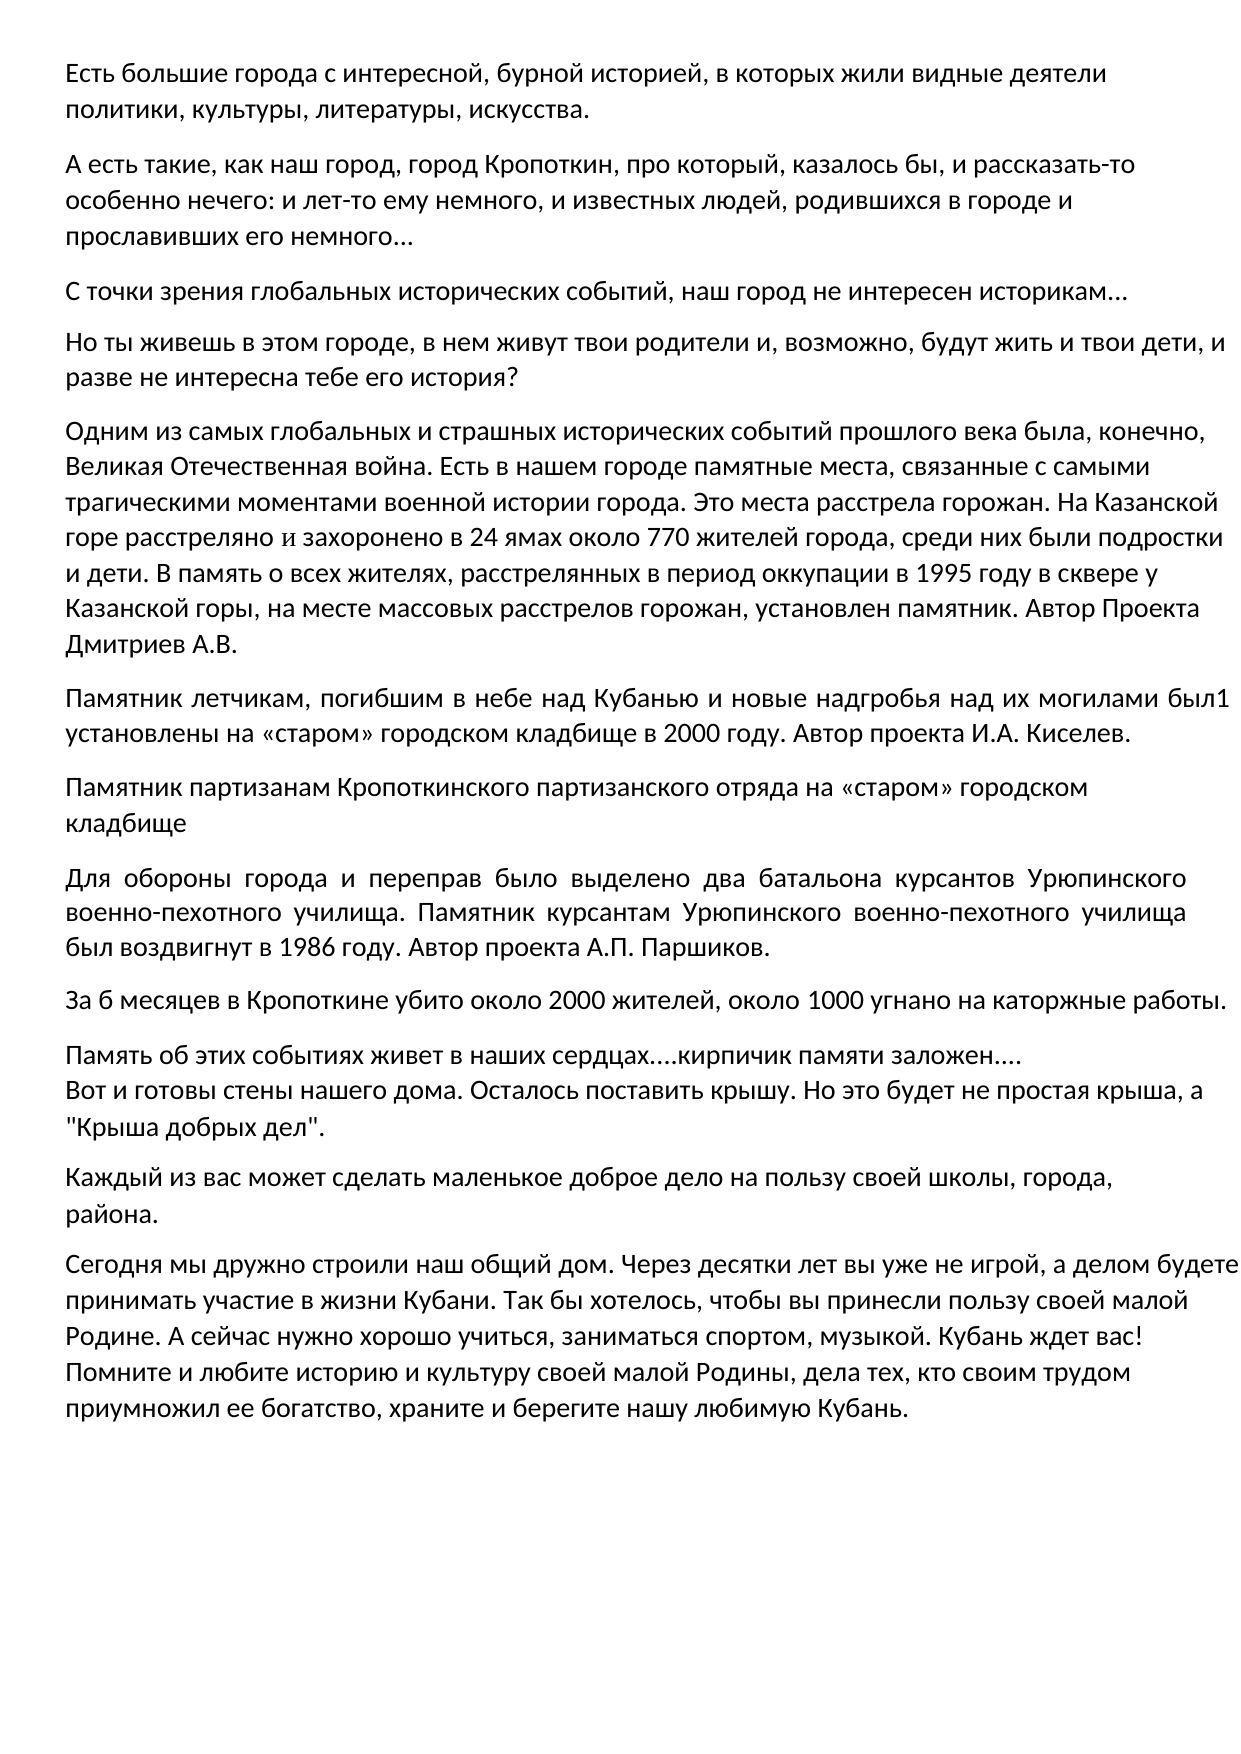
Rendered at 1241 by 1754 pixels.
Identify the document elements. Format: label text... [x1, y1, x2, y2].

text Есть большие города с интересной, бурной историей, в которых жили видные деятели политики, культуры, литературы, искусства. [65, 54, 1232, 126]
text Но ты живешь в этом городе, в нем живут твои родители и, возможно, будут жить и твои дети, и разве не интересна тебе его история? [65, 323, 1232, 393]
text Память об этих событиях живет в наших сердцах....кирпичик памяти заложен.... [65, 1042, 1240, 1070]
text Одним из самых глобальных и страшных исторических событий прошлого века была, конечно, Великая Отечественная война. Есть в нашем городе памятные места, связанные с самыми трагическими моментами военной истории города. Это места расстрела горожан. На Казанской горе расстреляно и захоронено в 24 ямах около 770 жителей города, среди них были подростки и дети. В память о всех жителях, расстрелянных в период оккупации в 1995 году в сквере у Казанской горы, на месте массовых расстрелов горожан, установлен памятник. Автор Проекта Дмитриев А.В. [65, 412, 1232, 661]
text Для обороны города и переправ было выделено два батальона курсантов Урюпинского военно-пехотного училища. Памятник курсантам Урюпинского военно-пехотного училища был воздвигнут в 1986 году. Автор проекта А.П. Паршиков. [65, 860, 1188, 963]
text Каждый из вас может сделать маленькое доброе дело на пользу своей школы, города, района. [65, 1156, 1178, 1231]
text Памятник летчикам, погибшим в небе над Кубанью и новые надгробья над их могилами был1 установлены на «старом» городском кладбище в 2000 году. Автор проекта И.А. Киселев. [65, 680, 1232, 750]
text Вот и готовы стены нашего дома. Осталось поставить крышу. Но это будет не простая крыша, а "Крыша добрых дел". [65, 1070, 1240, 1144]
text А есть такие, как наш город, город Кропоткин, про который, казалось бы, и рассказать-то особенно нечего: и лет-то ему немного, и известных людей, родившихся в городе и прославивших его немного... [65, 144, 1232, 253]
text За б месяцев в Кропоткине убито около 2000 жителей, около 1000 угнано на каторжные работы. [65, 981, 1232, 1017]
text С точки зрения глобальных исторических событий, наш город не интересен историкам... [65, 278, 1240, 306]
text Памятник партизанам Кропоткинского партизанского отряда на «старом» городском кладбище [65, 768, 1126, 840]
text Сегодня мы дружно строили наш общий дом. Через десятки лет вы уже не игрой, а делом будете принимать участие в жизни Кубани. Так бы хотелось, чтобы вы принесли пользу своей малой Родине. А сейчас нужно хорошо учиться, заниматься спортом, музыкой. Кубань ждет вас! Помните и любите историю и культуру своей малой Родины, дела тех, кто своим трудом приумножил ее богатство, храните и берегите нашу любимую Кубань. [65, 1245, 1240, 1425]
